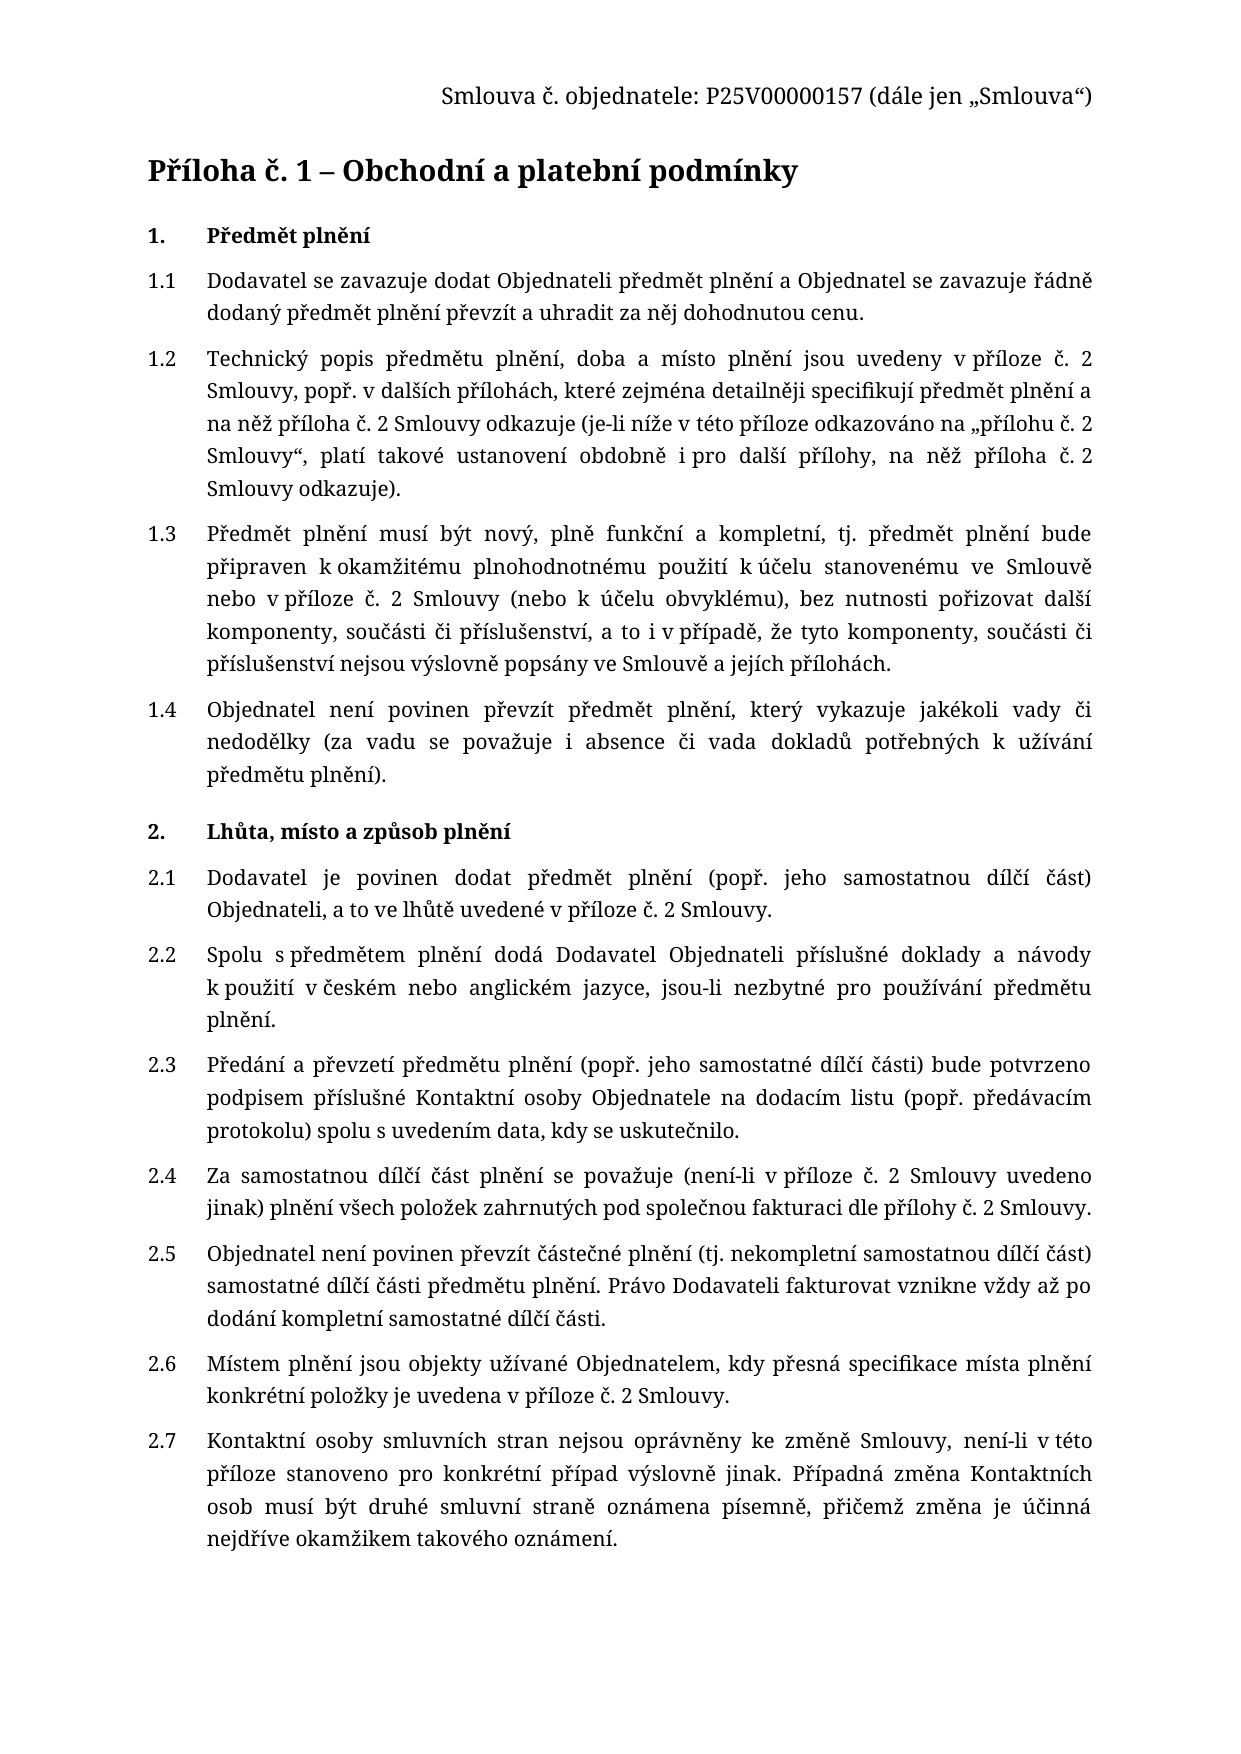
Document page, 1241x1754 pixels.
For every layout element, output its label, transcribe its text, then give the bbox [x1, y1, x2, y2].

list Spolu s předmětem plnění dodá Dodavatel Objednateli příslušné doklady a návody k použití v českém nebo anglickém jazyce, jsou-li nezbytné pro používání předmětu plnění. [148, 940, 1093, 1034]
list Předmět plnění musí být nový, plně funkční a kompletní, tj. předmět plnění bude připraven k okamžitému plnohodnotnému použití k účelu stanovenému ve Smlouvě nebo v příloze č. 2 Smlouvy (nebo k účelu obvyklému), bez nutnosti pořizovat další komponenty, součásti či příslušenství, a to i v případě, že tyto komponenty, součásti či příslušenství nejsou výslovně popsány ve Smlouvě a jejích přílohách. [148, 519, 1093, 678]
list Lhůta, místo a způsob plnění [148, 817, 1093, 846]
list Předání a převzetí předmětu plnění (popř. jeho samostatné dílčí části) bude potvrzeno podpisem příslušné Kontaktní osoby Objednatele na dodacím listu (popř. předávacím protokolu) spolu s uvedením data, kdy se uskutečnilo. [148, 1051, 1093, 1144]
list Objednatel není povinen převzít předmět plnění, který vykazuje jakékoli vady či nedodělky (za vadu se považuje i absence či vada dokladů potřebných k užívání předmětu plnění). [148, 695, 1093, 788]
list Za samostatnou dílčí část plnění se považuje (není-li v příloze č. 2 Smlouvy uvedeno jinak) plnění všech položek zahrnutých pod společnou fakturaci dle přílohy č. 2 Smlouvy. [148, 1161, 1093, 1222]
list Předmět plnění [148, 221, 1093, 249]
list Objednatel není povinen převzít částečné plnění (tj. nekompletní samostatnou dílčí část) samostatné dílčí části předmětu plnění. Právo Dodavateli fakturovat vznikne vždy až po dodání kompletní samostatné dílčí části. [148, 1239, 1093, 1332]
list Kontaktní osoby smluvních stran nejsou oprávněny ke změně Smlouvy, není-li v této příloze stanoveno pro konkrétní případ výslovně jinak. Případná změna Kontaktních osob musí být druhé smluvní straně oznámena písemně, přičemž změna je účinná nejdříve okamžikem takového oznámení. [148, 1427, 1093, 1553]
list Technický popis předmětu plnění, doba a místo plnění jsou uvedeny v příloze č. 2 Smlouvy, popř. v dalších přílohách, které zejména detailněji specifikují předmět plnění a na něž příloha č. 2 Smlouvy odkazuje (je-li níže v této příloze odkazováno na „přílohu č. 2 Smlouvy“, platí takové ustanovení obdobně i pro další přílohy, na něž příloha č. 2 Smlouvy odkazuje). [148, 344, 1093, 502]
list Dodavatel se zavazuje dodat Objednateli předmět plnění a Objednatel se zavazuje řádně dodaný předmět plnění převzít a uhradit za něj dohodnutou cenu. [148, 266, 1093, 327]
text Příloha č. 1 – Obchodní a platební podmínky [148, 150, 1093, 190]
list Místem plnění jsou objekty užívané Objednatelem, kdy přesná specifikace místa plnění konkrétní položky je uvedena v příloze č. 2 Smlouvy. [148, 1349, 1093, 1410]
list Dodavatel je povinen dodat předmět plnění (popř. jeho samostatnou dílčí část) Objednateli, a to ve lhůtě uvedené v příloze č. 2 Smlouvy. [148, 863, 1093, 924]
